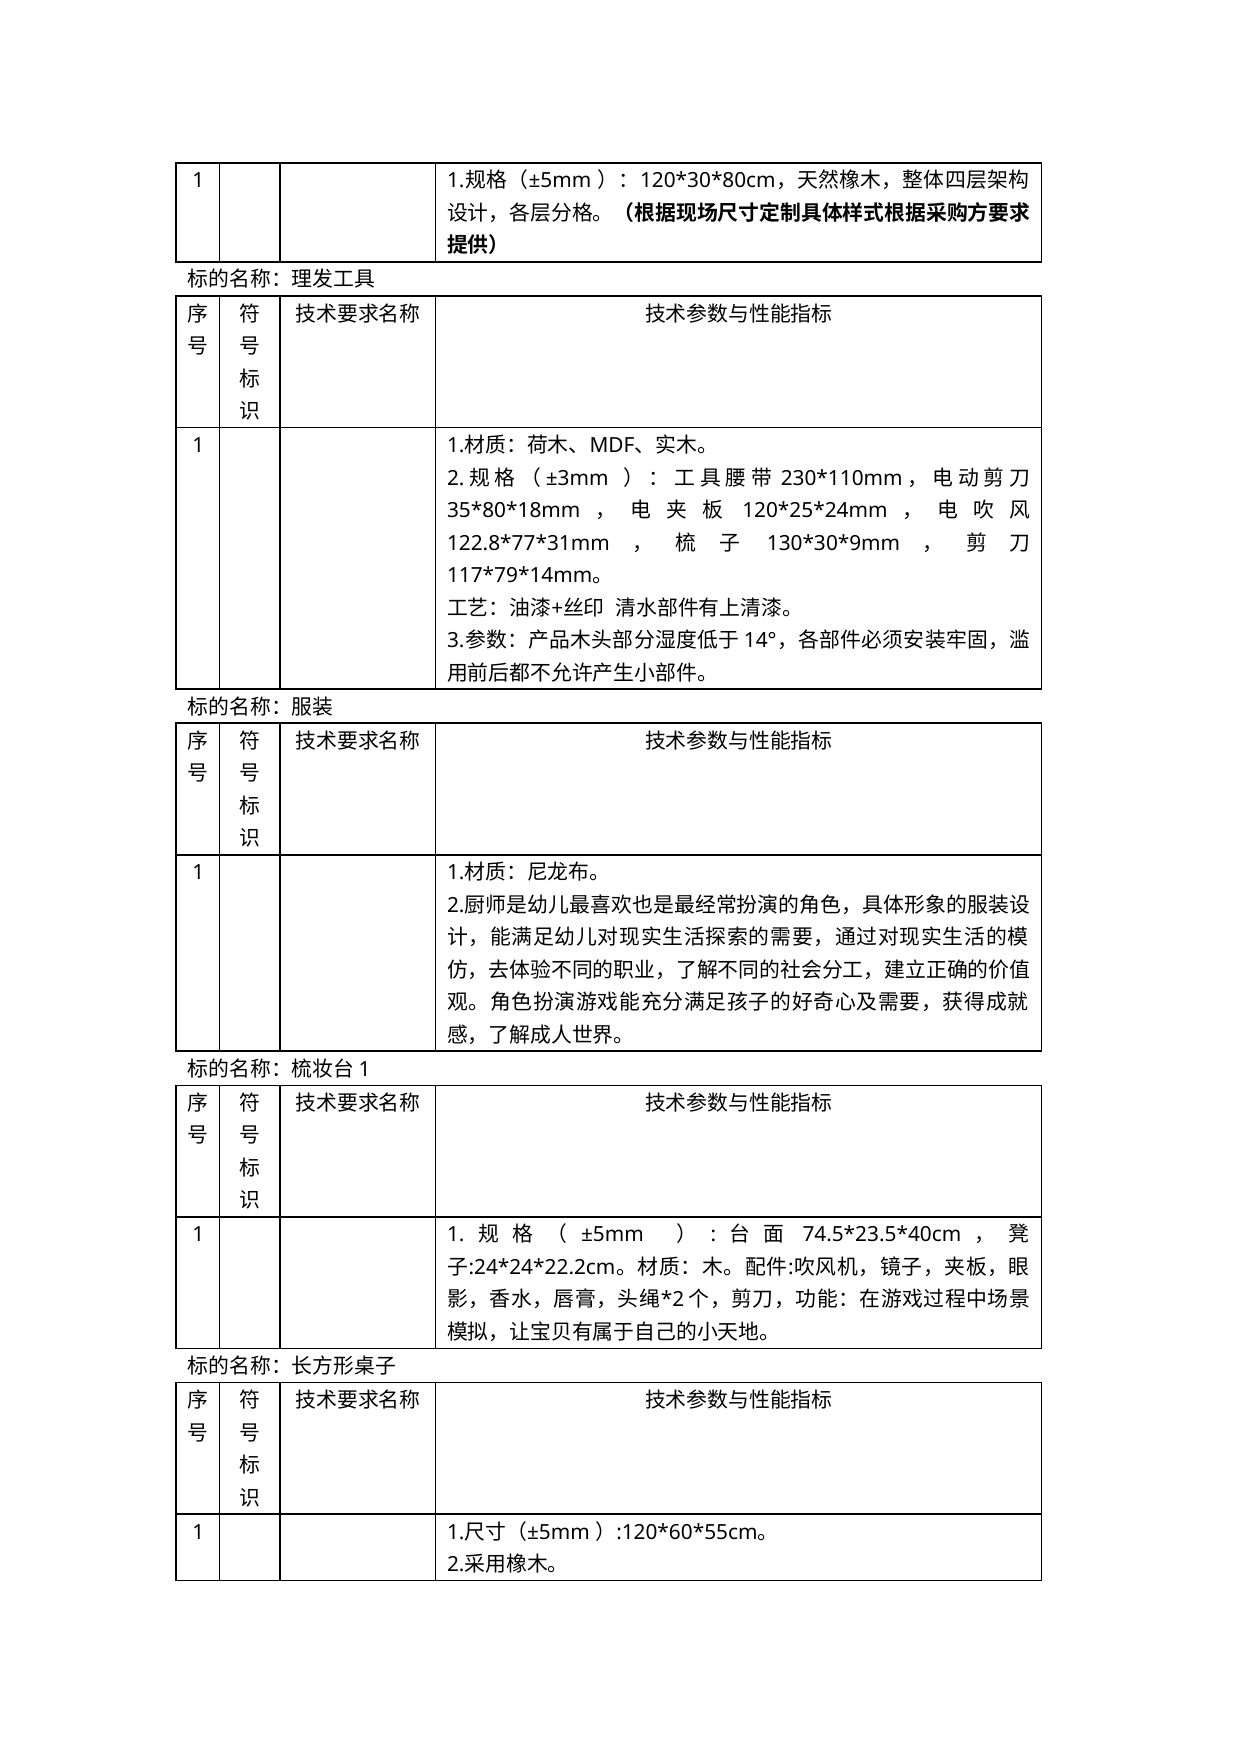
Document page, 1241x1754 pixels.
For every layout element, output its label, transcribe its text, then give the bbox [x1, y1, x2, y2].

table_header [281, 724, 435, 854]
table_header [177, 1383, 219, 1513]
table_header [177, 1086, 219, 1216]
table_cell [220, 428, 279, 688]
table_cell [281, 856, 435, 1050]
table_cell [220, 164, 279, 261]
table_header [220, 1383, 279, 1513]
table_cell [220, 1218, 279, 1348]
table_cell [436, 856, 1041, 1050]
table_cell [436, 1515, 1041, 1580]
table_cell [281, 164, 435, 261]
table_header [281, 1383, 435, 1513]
text 标的名称：长方形桌子 [187, 1349, 1053, 1382]
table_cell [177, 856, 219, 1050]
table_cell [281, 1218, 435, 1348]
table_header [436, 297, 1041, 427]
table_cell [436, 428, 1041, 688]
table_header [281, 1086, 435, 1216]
text 标的名称：理发工具 [187, 263, 1053, 295]
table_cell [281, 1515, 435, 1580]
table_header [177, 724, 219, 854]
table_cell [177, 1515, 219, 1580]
text 标的名称：梳妆台1 [187, 1052, 1053, 1084]
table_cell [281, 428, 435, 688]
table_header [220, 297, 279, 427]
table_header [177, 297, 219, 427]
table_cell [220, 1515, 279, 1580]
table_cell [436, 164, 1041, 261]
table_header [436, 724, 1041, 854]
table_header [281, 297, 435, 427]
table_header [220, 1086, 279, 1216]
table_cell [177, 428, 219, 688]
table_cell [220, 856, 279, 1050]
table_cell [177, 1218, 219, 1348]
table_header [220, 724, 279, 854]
text 标的名称：服装 [187, 690, 1053, 722]
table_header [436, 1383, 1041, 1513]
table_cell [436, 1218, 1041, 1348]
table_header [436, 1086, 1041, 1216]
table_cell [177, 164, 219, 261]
